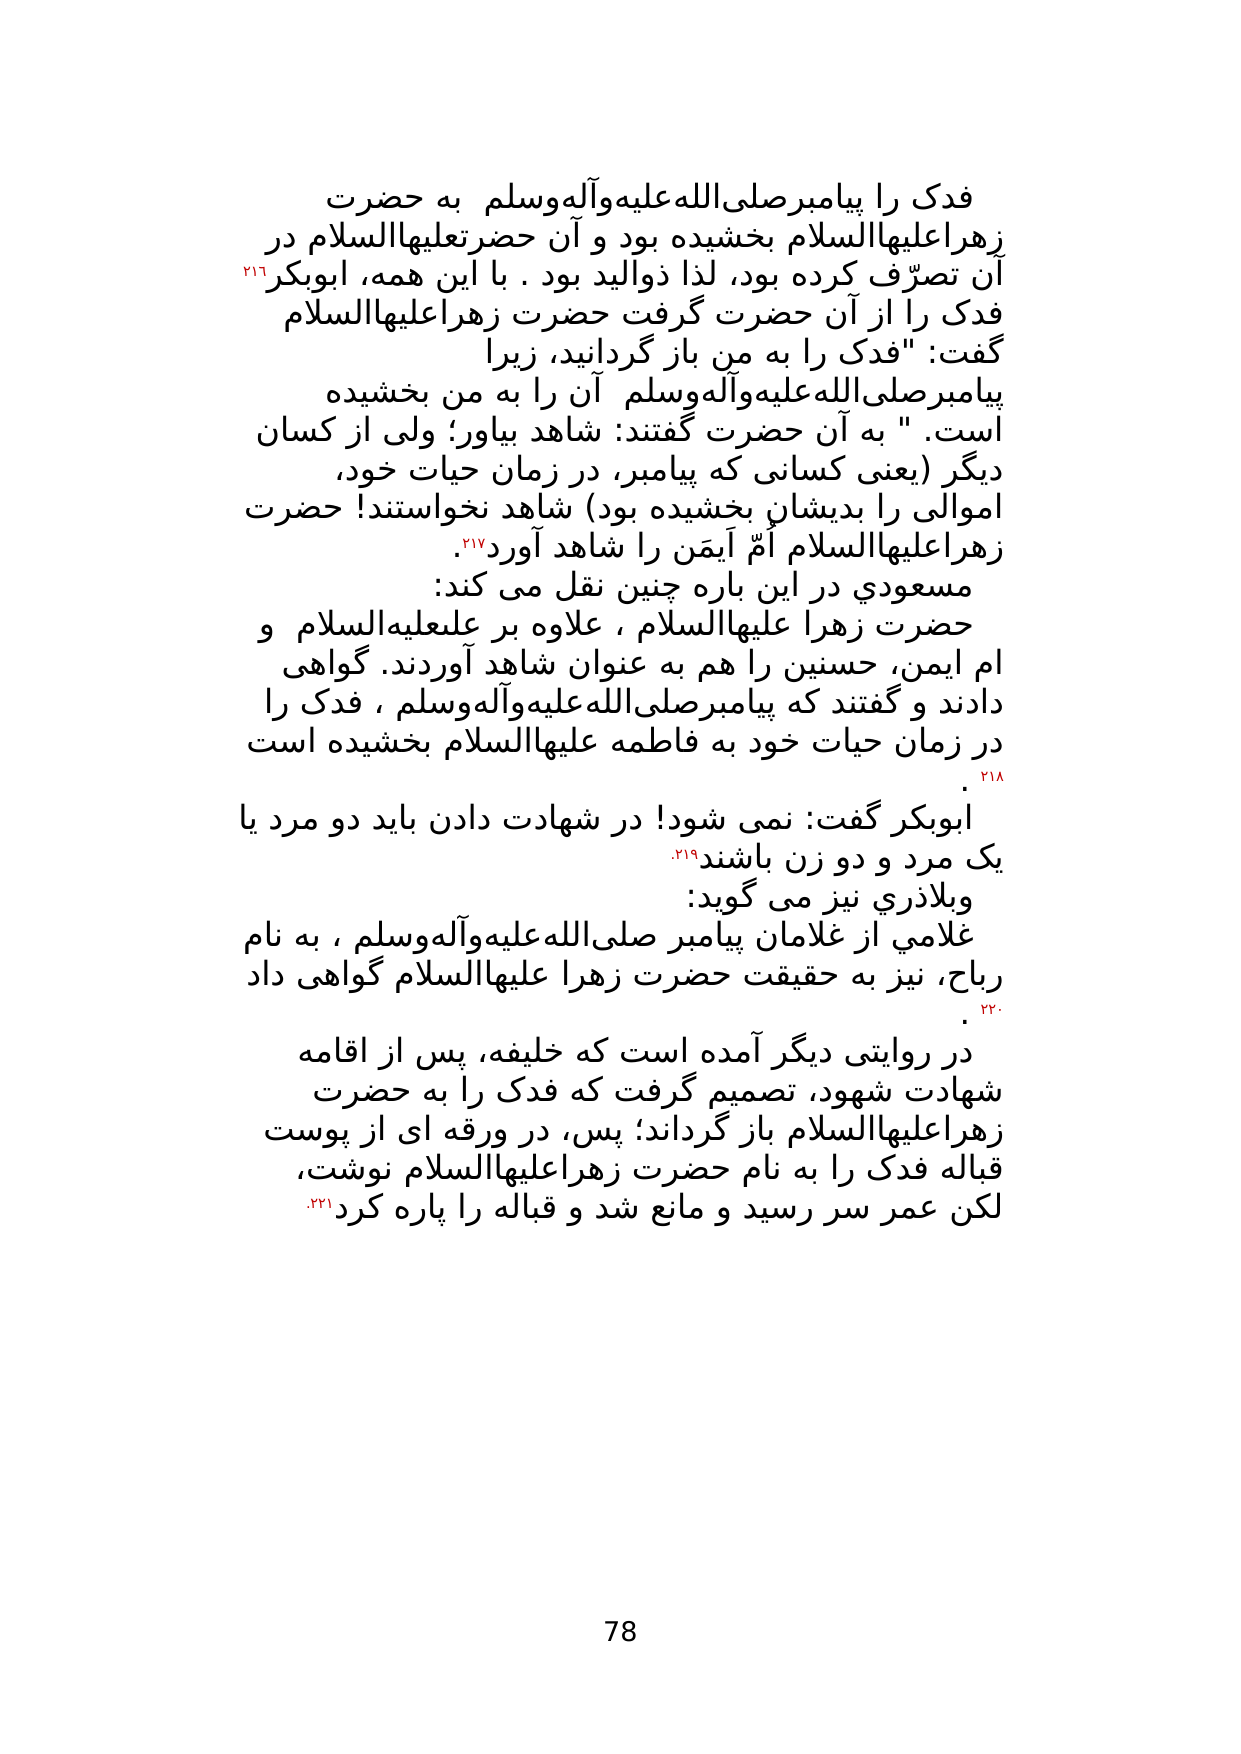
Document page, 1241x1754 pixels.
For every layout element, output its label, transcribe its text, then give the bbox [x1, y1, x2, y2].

text وبلاذري نيز مى گويد: [236, 877, 1004, 915]
text حضرت زهرا عليها‌السلام ، علاوه بر علىعليه‌السلام و ام ايمن، حسنين را هم به عنوان شاهد آوردند. گواهى دادند و گفتند که پيامبرصلى‌الله‌عليه‌وآله‌وسلم ، فدک را در زمان حيات خود به فاطمه عليها‌السلام بخشيده است٢١٨ . [236, 604, 1004, 799]
text غلامي از غلامان پيامبر صلى‌الله‌عليه‌وآله‌وسلم ، به نام رباح، نيز به حقيقت حضرت زهرا عليها‌السلام گواهى داد٢٢٠ . [236, 915, 1004, 1032]
text در روايتى ديگر آمده است که خليفه، پس از اقامه شهادت شهود، تصميم گرفت که فدک را به حضرت زهراعليها‌السلام باز گرداند؛ پس، در ورقه اى از پوست قباله فدک را به نام حضرت زهراعليها‌السلام نوشت، لکن عمر سر رسيد و مانع شد و قباله را پاره کرد٢٢١. [236, 1032, 1004, 1226]
text مسعودي در اين باره چنين نقل مى کند: [236, 566, 1004, 604]
text فدک را پيامبرصلى‌الله‌عليه‌وآله‌وسلم به حضرت زهراعليها‌السلام بخشيده بود و آن حضرتعليها‌السلام در آن تصرّف کرده بود، لذا ذواليد بود . با اين همه، ابوبکر٢١٦ فدک را از آن حضرت گرفت حضرت زهراعليها‌السلام گفت: "فدک را به من باز گردانيد، زيرا پيامبرصلى‌الله‌عليه‌وآله‌وسلم آن را به من بخشيده است. " به آن حضرت گفتند: شاهد بياور؛ ولى از کسان ديگر (يعنى کسانى که پيامبر، در زمان حيات خود، اموالى را بديشان بخشيده بود) شاهد نخواستند! حضرت زهراعليها‌السلام اُمّ اَيمَن را شاهد آورد٢١٧. [236, 177, 1004, 566]
text ابوبکر گفت: نمى شود! در شهادت دادن بايد دو مرد يا يک مرد و دو زن باشند٢١٩. [236, 799, 1004, 877]
